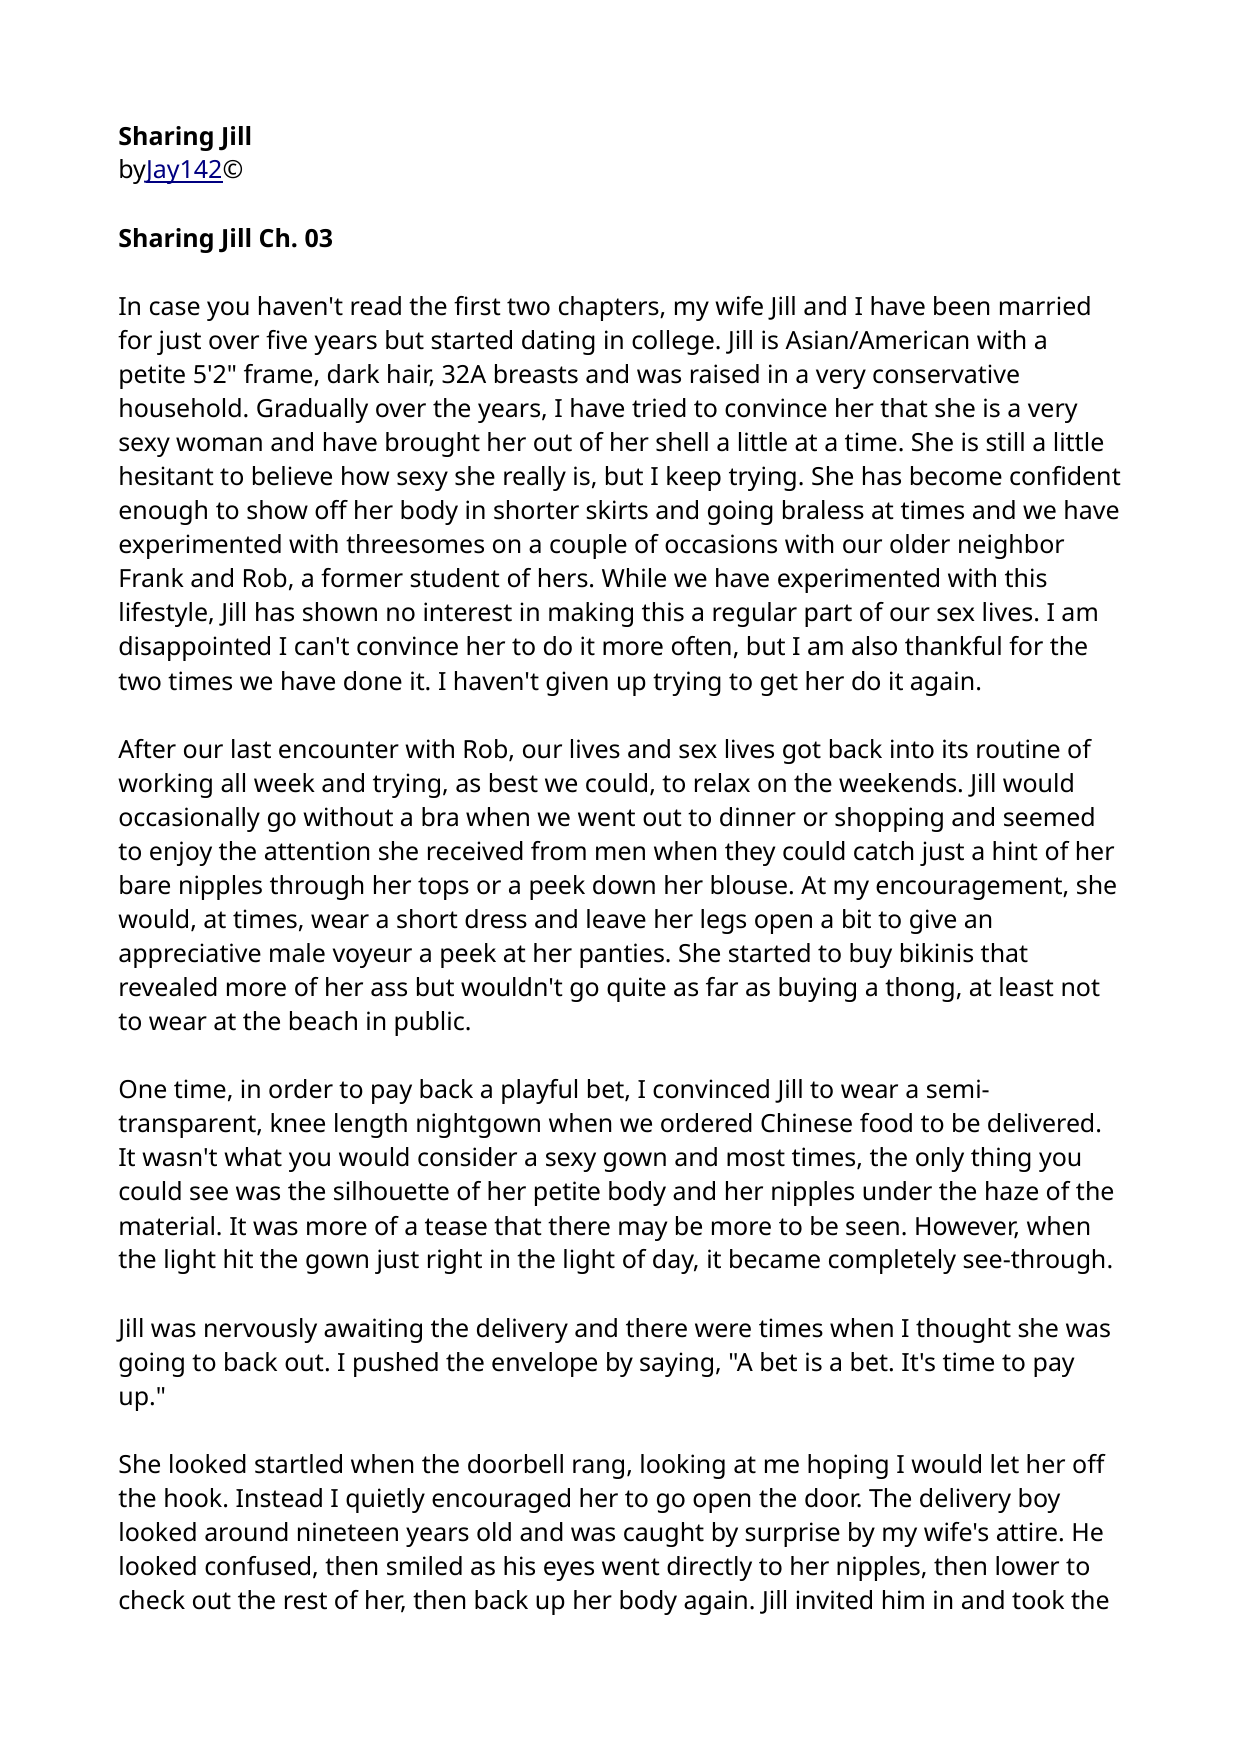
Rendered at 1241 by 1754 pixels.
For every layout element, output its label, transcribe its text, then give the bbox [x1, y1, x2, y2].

text byJay142© [118, 152, 1122, 186]
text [118, 220, 1122, 1617]
text Sharing Jill [118, 118, 1122, 152]
